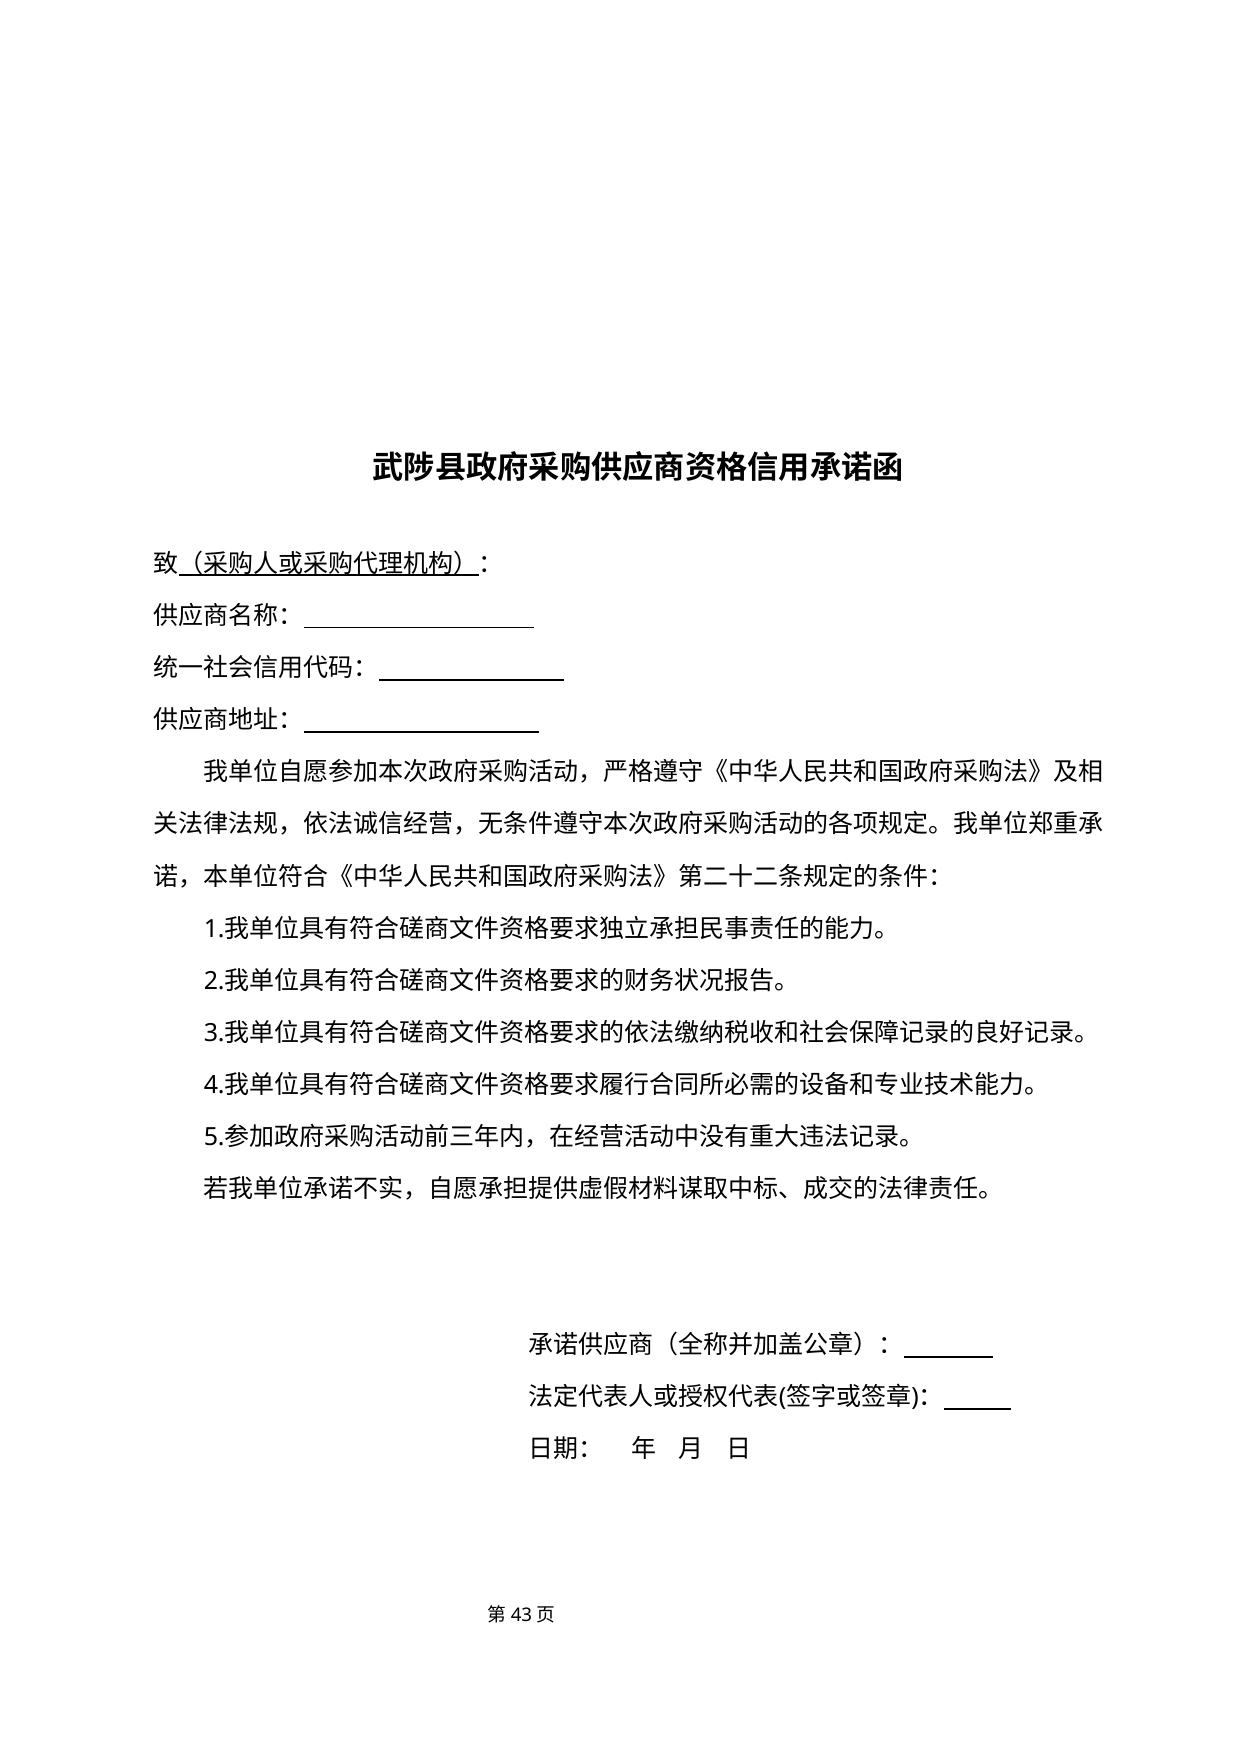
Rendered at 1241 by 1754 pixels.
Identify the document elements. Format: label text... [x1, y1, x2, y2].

text 武陟县政府采购供应商资格信用承诺函 [153, 432, 1122, 491]
text 我单位自愿参加本次政府采购活动，严格遵守《中华人民共和国政府采购法》及相关法律法规，依法诚信经营，无条件遵守本次政府采购活动的各项规定。我单位郑重承诺，本单位符合《中华人民共和国政府采购法》第二十二条规定的条件： [153, 739, 1122, 895]
text 5.参加政府采购活动前三年内，在经营活动中没有重大违法记录。 [153, 1104, 1122, 1156]
text 3.我单位具有符合磋商文件资格要求的依法缴纳税收和社会保障记录的良好记录。 [153, 999, 1122, 1052]
text 致（采购人或采购代理机构）： [153, 531, 1122, 583]
text 若我单位承诺不实，自愿承担提供虚假材料谋取中标、成交的法律责任。 [153, 1156, 1122, 1208]
text 4.我单位具有符合磋商文件资格要求履行合同所必需的设备和专业技术能力。 [153, 1052, 1122, 1104]
text 统一社会信用代码： [153, 635, 1122, 687]
text 日期： 年 月 日 [153, 1416, 1122, 1468]
text 1.我单位具有符合磋商文件资格要求独立承担民事责任的能力。 [153, 895, 1122, 947]
text 供应商地址： [153, 687, 1122, 739]
text 法定代表人或授权代表(签字或签章)： [153, 1364, 1122, 1416]
text 承诺供应商（全称并加盖公章）： [153, 1312, 1122, 1364]
text 供应商名称： [153, 583, 1122, 635]
text 2.我单位具有符合磋商文件资格要求的财务状况报告。 [153, 947, 1122, 999]
